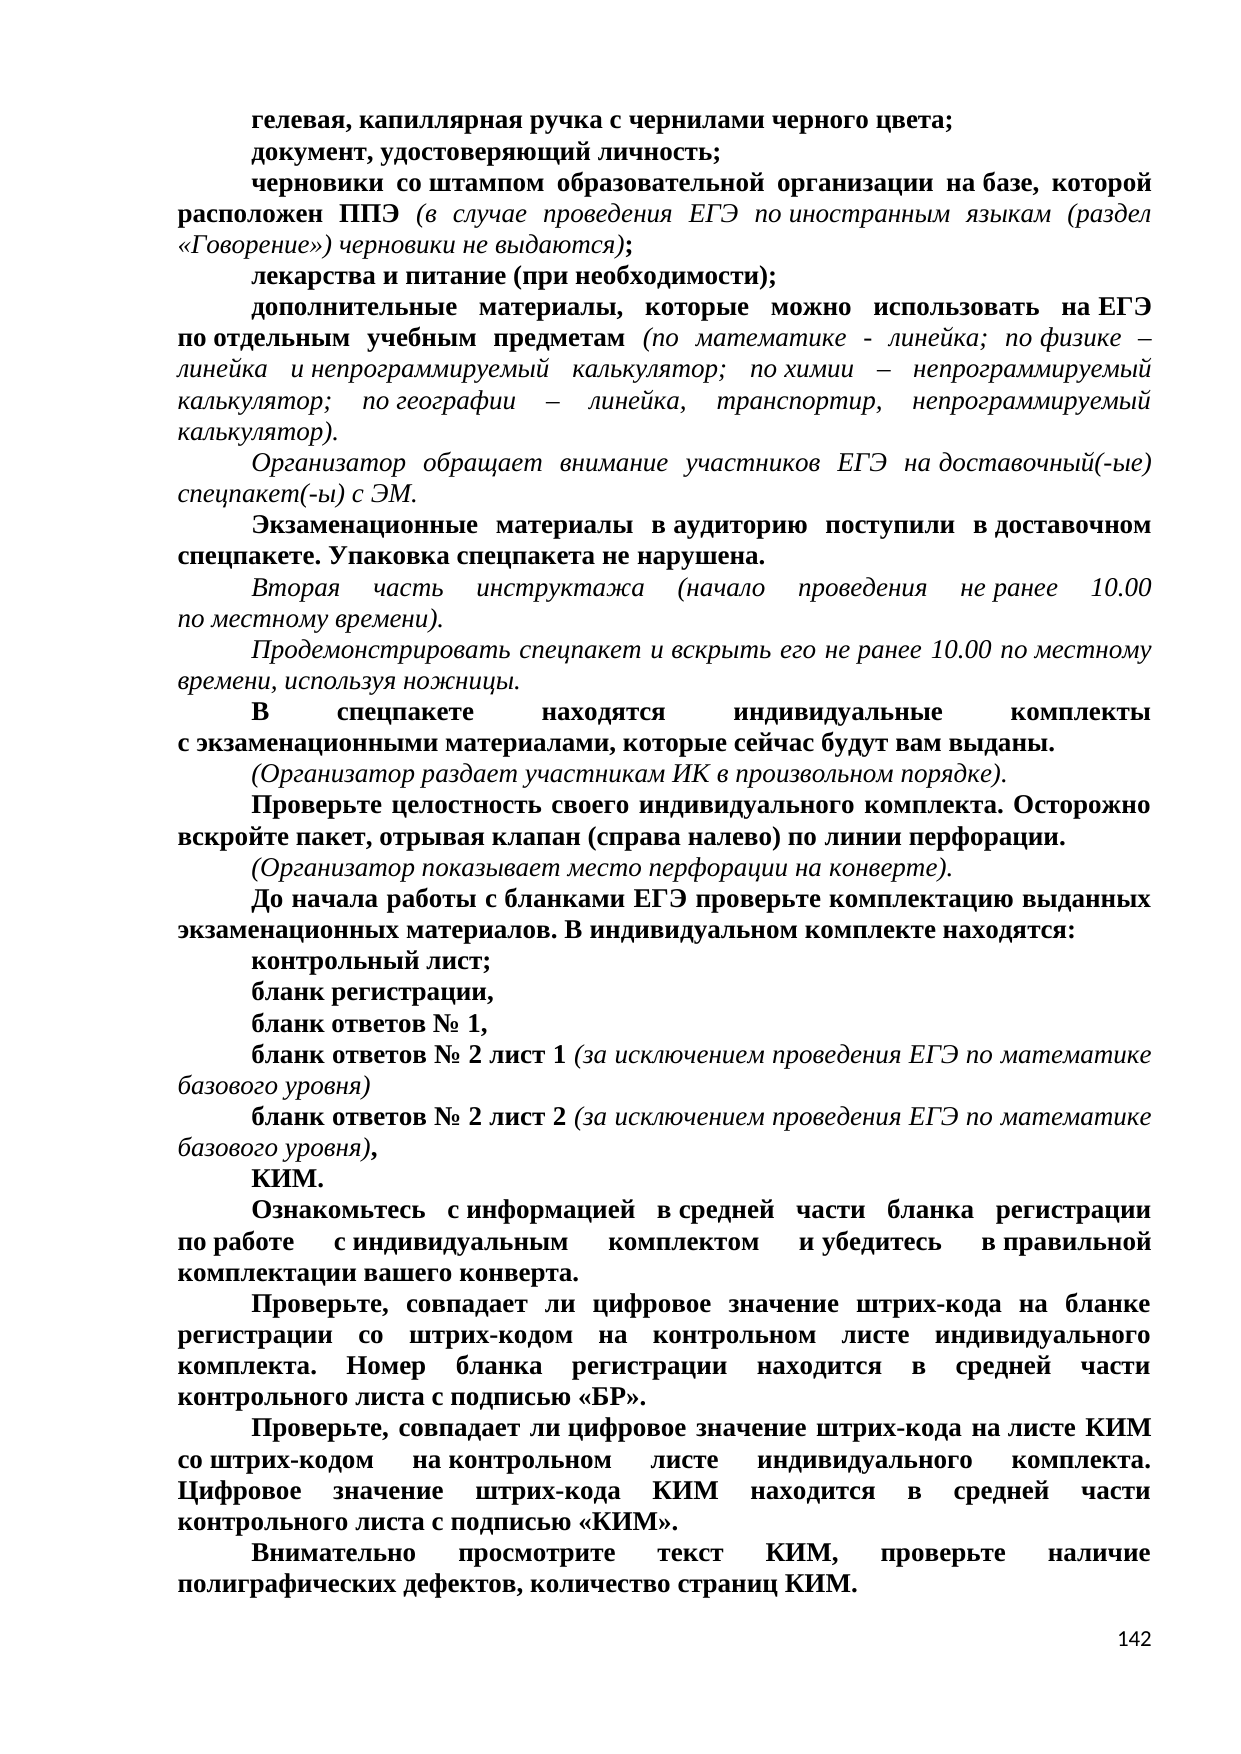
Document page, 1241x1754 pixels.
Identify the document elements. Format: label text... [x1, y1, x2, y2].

text (Организатор раздает участникам ИК в произвольном порядке). [177, 757, 1152, 789]
text Проверьте, совпадает ли цифровое значение штрих-кода на бланке регистрации со штрих-кодом на контрольном листе индивидуального комплекта. Номер бланка регистрации находится в средней части контрольного листа с подписью «БР». [177, 1287, 1152, 1412]
text Внимательно просмотрите текст КИМ, проверьте наличие полиграфических дефектов, количество страниц КИМ. [177, 1536, 1152, 1598]
text Организатор обращает внимание участников ЕГЭ на доставочный(-ые) спецпакет(-ы) с ЭМ. [177, 446, 1152, 508]
text Вторая часть инструктажа (начало проведения не ранее 10.00 по местному времени). [177, 571, 1152, 633]
text Экзаменационные материалы в аудиторию поступили в доставочном спецпакете. Упаковка спецпакета не нарушена. [177, 508, 1152, 571]
text гелевая, капиллярная ручка с чернилами черного цвета; [177, 103, 1152, 134]
text лекарства и питание (при необходимости); [177, 259, 1152, 290]
text До начала работы с бланками ЕГЭ проверьте комплектацию выданных экзаменационных материалов. В индивидуальном комплекте находятся: [177, 882, 1152, 944]
text Продемонстрировать спецпакет и вскрыть его не ранее 10.00 по местному времени, используя ножницы. [177, 633, 1152, 695]
text дополнительные материалы, которые можно использовать на ЕГЭ по отдельным учебным предметам (по математике - линейка; по физике – линейка и непрограммируемый калькулятор; по химии – непрограммируемый калькулятор; по географии – линейка, транспортир, непрограммируемый калькулятор). [177, 290, 1152, 446]
text (Организатор показывает место перфорации на конверте). [177, 851, 1152, 882]
text контрольный лист; [177, 944, 1152, 976]
text бланк ответов № 2 лист 2 (за исключением проведения ЕГЭ по математике базового уровня), [177, 1100, 1152, 1162]
text В спецпакете находятся индивидуальные комплекты с экзаменационными материалами, которые сейчас будут вам выданы. [177, 695, 1152, 757]
text черновики со штампом образовательной организации на базе, которой расположен ППЭ (в случае проведения ЕГЭ по иностранным языкам (раздел «Говорение») черновики не выдаются); [177, 166, 1152, 259]
text документ, удостоверяющий личность; [177, 134, 1152, 166]
text КИМ. [177, 1162, 1152, 1193]
text бланк ответов № 2 лист 1 (за исключением проведения ЕГЭ по математике базового уровня) [177, 1038, 1152, 1100]
text бланк регистрации, [177, 976, 1152, 1007]
text бланк ответов № 1, [177, 1007, 1152, 1038]
text Ознакомьтесь с информацией в средней части бланка регистрации по работе с индивидуальным комплектом и убедитесь в правильной комплектации вашего конверта. [177, 1193, 1152, 1287]
text Проверьте целостность своего индивидуального комплекта. Осторожно вскройте пакет, отрывая клапан (справа налево) по линии перфорации. [177, 789, 1152, 851]
text Проверьте, совпадает ли цифровое значение штрих-кода на листе КИМ со штрих-кодом на контрольном листе индивидуального комплекта. Цифровое значение штрих-кода КИМ находится в средней части контрольного листа с подписью «КИМ». [177, 1412, 1152, 1536]
